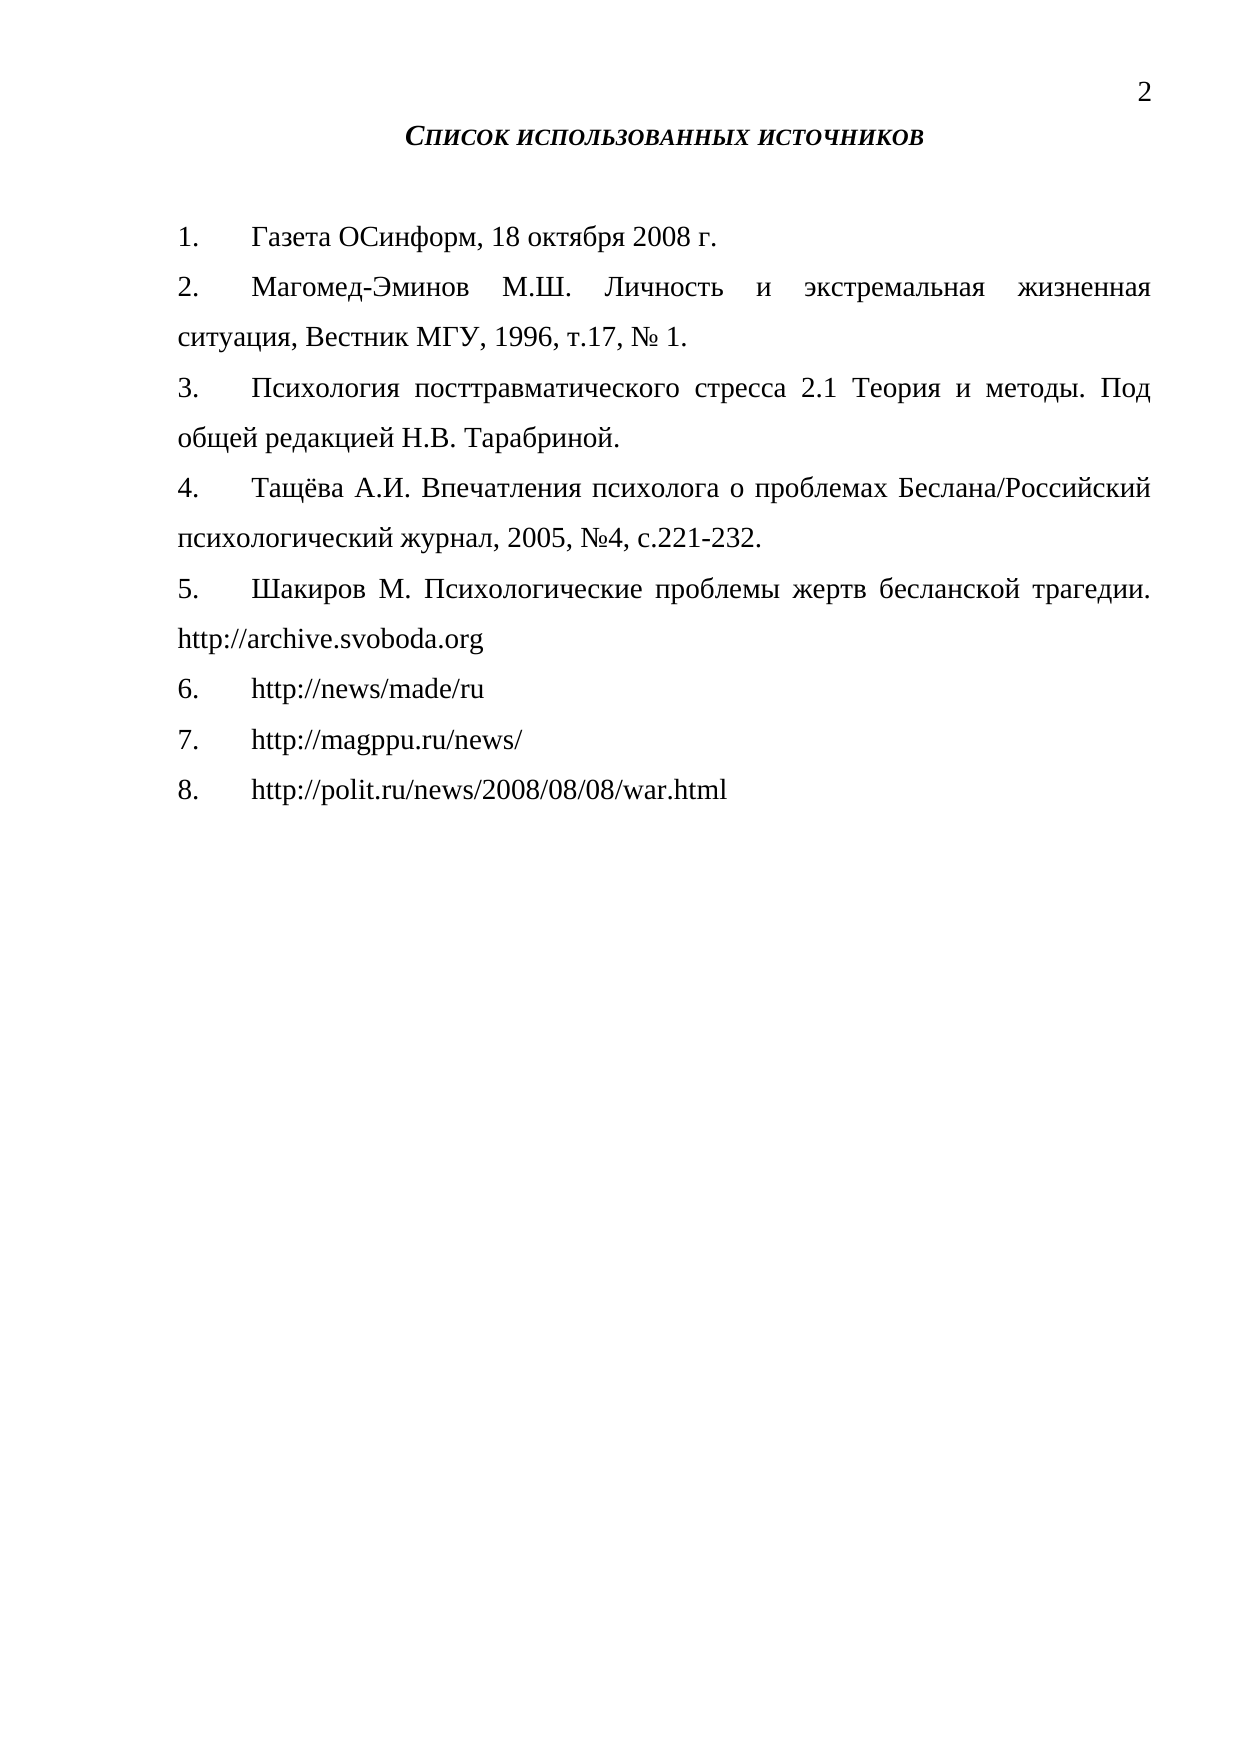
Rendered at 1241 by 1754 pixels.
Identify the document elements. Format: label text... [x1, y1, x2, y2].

text Психология посттравматического стресса 2.1 Теория и методы. Под общей редакцией Н.В. Тарабриной. [177, 370, 1152, 453]
text Шакиров М. Психологические проблемы жертв бесланской трагедии. http://archive.svoboda.org [177, 571, 1152, 655]
text http://magppu.ru/news/ [177, 722, 1152, 755]
text Тащёва А.И. Впечатления психолога о проблемах Беслана/Российский психологический журнал, 2005, №4, с.221-232. [177, 470, 1152, 554]
text Магомед-Эминов М.Ш. Личность и экстремальная жизненная ситуация, Вестник МГУ, 1996, т.17, № 1. [177, 269, 1152, 353]
text http://polit.ru/news/2008/08/08/war.html [177, 772, 1152, 806]
subtitle Список использованных источников [177, 118, 1152, 152]
text Газета ОСинформ, 18 октября 2008 г. [177, 219, 1152, 252]
text http://news/made/ru [177, 672, 1152, 705]
